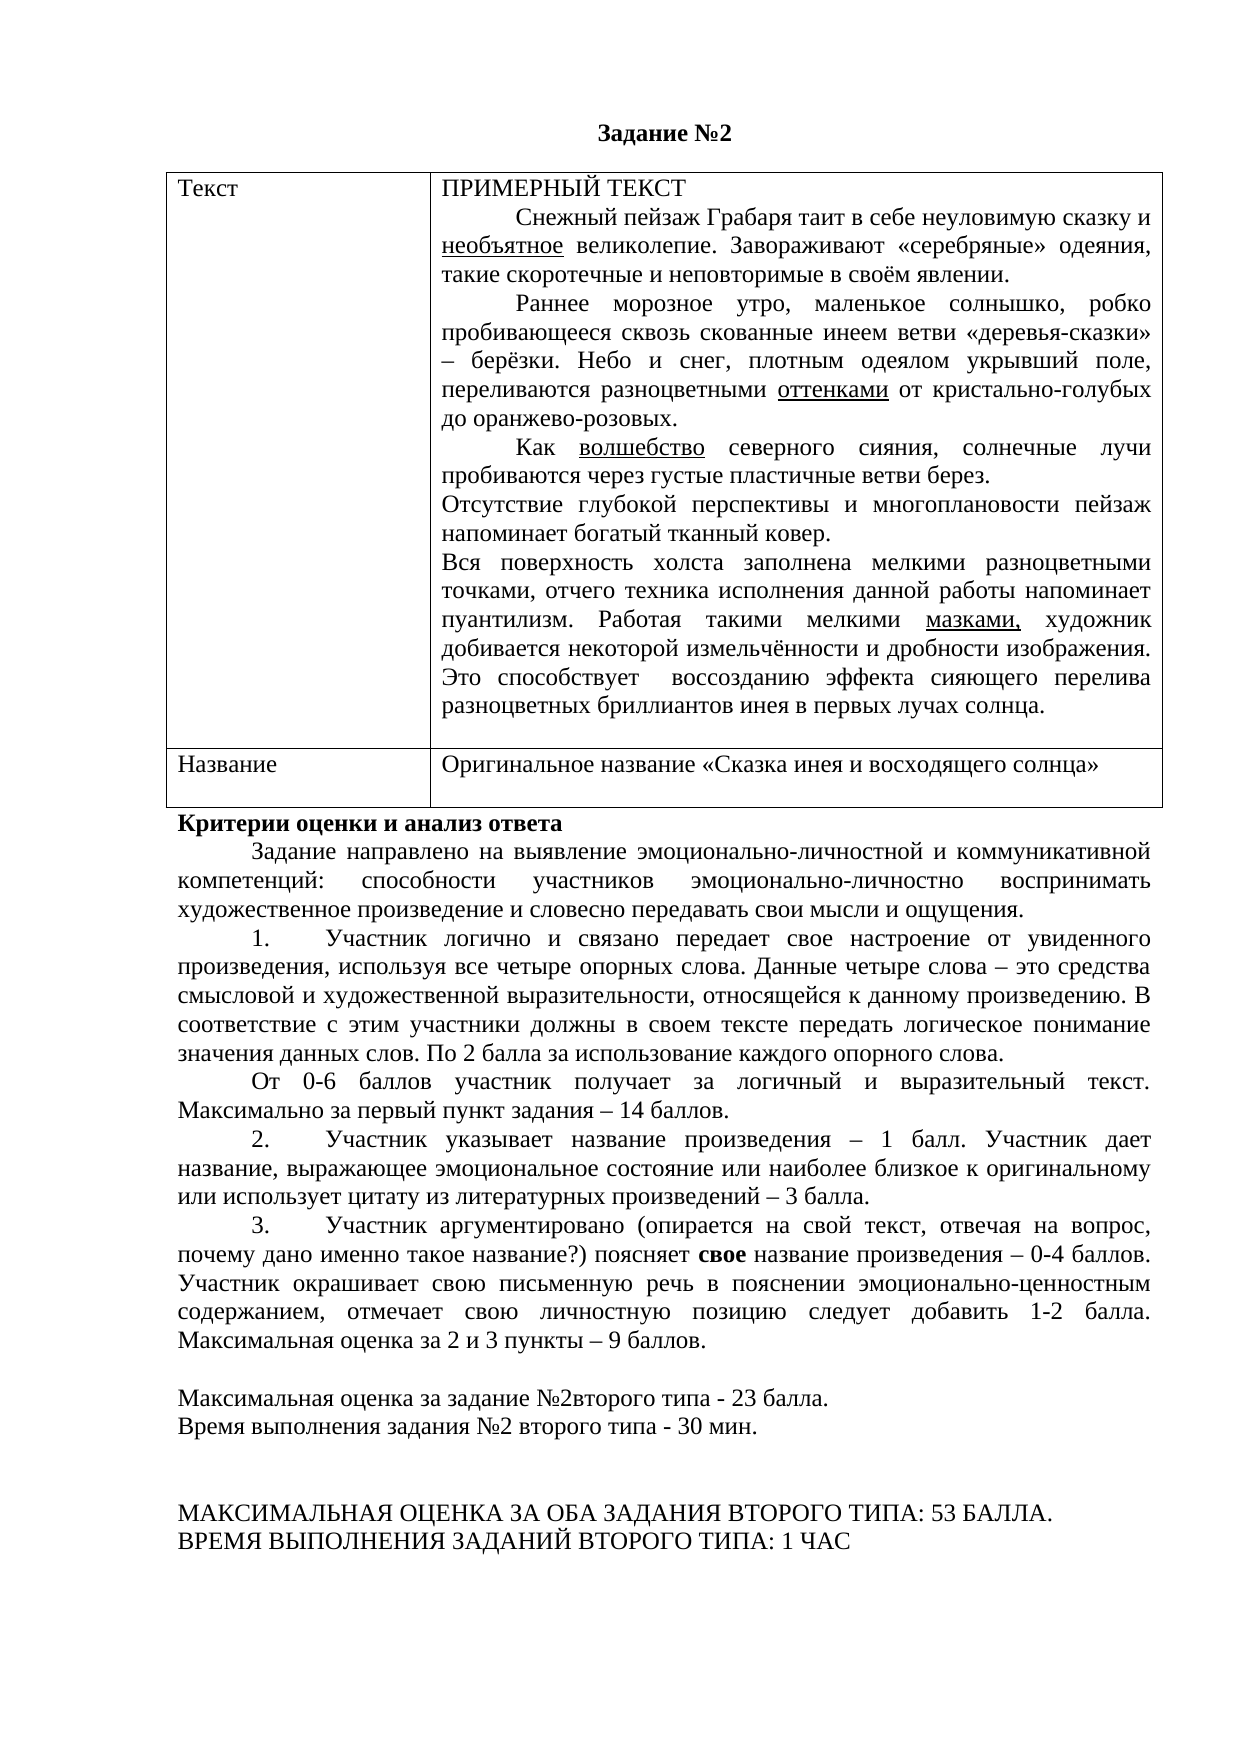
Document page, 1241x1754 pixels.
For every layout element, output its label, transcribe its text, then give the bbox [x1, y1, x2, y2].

text Критерии оценки и анализ ответа [177, 808, 1152, 836]
list Участник аргументировано (опирается на свой текст, отвечая на вопрос, почему дано именно такое название?) поясняет свое название произведения – 0-4 баллов. Участник окрашивает свою письменную речь в пояснении эмоционально-ценностным содержанием, отмечает свою личностную позицию следует добавить 1-2 балла. Максимальная оценка за 2 и 3 пункты – 9 баллов. [177, 1210, 1152, 1354]
text Максимальная оценка за задание №2второго типа - 23 балла. [177, 1383, 1152, 1411]
text Задание №2 [177, 118, 1152, 147]
table_header Текст [167, 173, 430, 748]
table_header ПРИМЕРНЫЙ ТЕКСТ Снежный пейзаж Грабаря таит в себе неуловимую сказку и необъятное великолепие. Завораживают «серебряные» одеяния, такие скоротечные и неповторимые в своём явлении. Раннее морозное утро, маленькое солнышко, робко пробивающееся сквозь скованные инеем ветви «деревья-сказки» – берёзки. Небо и снег, плотным одеялом укрывший поле, переливаются разноцветными оттенками от кристально-голубых до оранжево-розовых. Как волшебство северного сияния, солнечные лучи пробиваются через густые пластичные ветви берез. Отсутствие глубокой перспективы и многоплановости пейзаж напоминает богатый тканный ковер. Вся поверхность холста заполнена мелкими разноцветными точками, отчего техника исполнения данной работы напоминает пуантилизм. Работая такими мелкими мазками, художник добивается некоторой измельчённости и дробности изображения. Это способствует воссозданию эффекта сияющего перелива разноцветных бриллиантов инея в первых лучах солнца. [431, 173, 1162, 748]
text Задание направлено на выявление эмоционально-личностной и коммуникативной компетенций: способности участников эмоционально-личностно воспринимать художественное произведение и словесно передавать свои мысли и ощущения. [177, 836, 1152, 923]
text Время выполнения задания №2 второго типа - 30 мин. [177, 1411, 1152, 1440]
table_cell Название [167, 749, 430, 807]
text ВРЕМЯ ВЫПОЛНЕНИЯ ЗАДАНИЙ ВТОРОГО ТИПА: 1 ЧАС [177, 1526, 1152, 1555]
list Участник логично и связано передает свое настроение от увиденного произведения, используя все четыре опорных слова. Данные четыре слова – это средства смысловой и художественной выразительности, относящейся к данному произведению. В соответствие с этим участники должны в своем тексте передать логическое понимание значения данных слов. По 2 балла за использование каждого опорного слова. [177, 923, 1152, 1066]
text МАКСИМАЛЬНАЯ ОЦЕНКА ЗА ОБА ЗАДАНИЯ ВТОРОГО ТИПА: 53 БАЛЛА. [177, 1498, 1152, 1526]
list Участник указывает название произведения – 1 балл. Участник дает название, выражающее эмоциональное состояние или наиболее близкое к оригинальному или использует цитату из литературных произведений – 3 балла. [177, 1124, 1152, 1210]
table_cell Оригинальное название «Сказка инея и восходящего солнца» [431, 749, 1162, 807]
text От 0-6 баллов участник получает за логичный и выразительный текст. Максимально за первый пункт задания – 14 баллов. [177, 1066, 1152, 1124]
